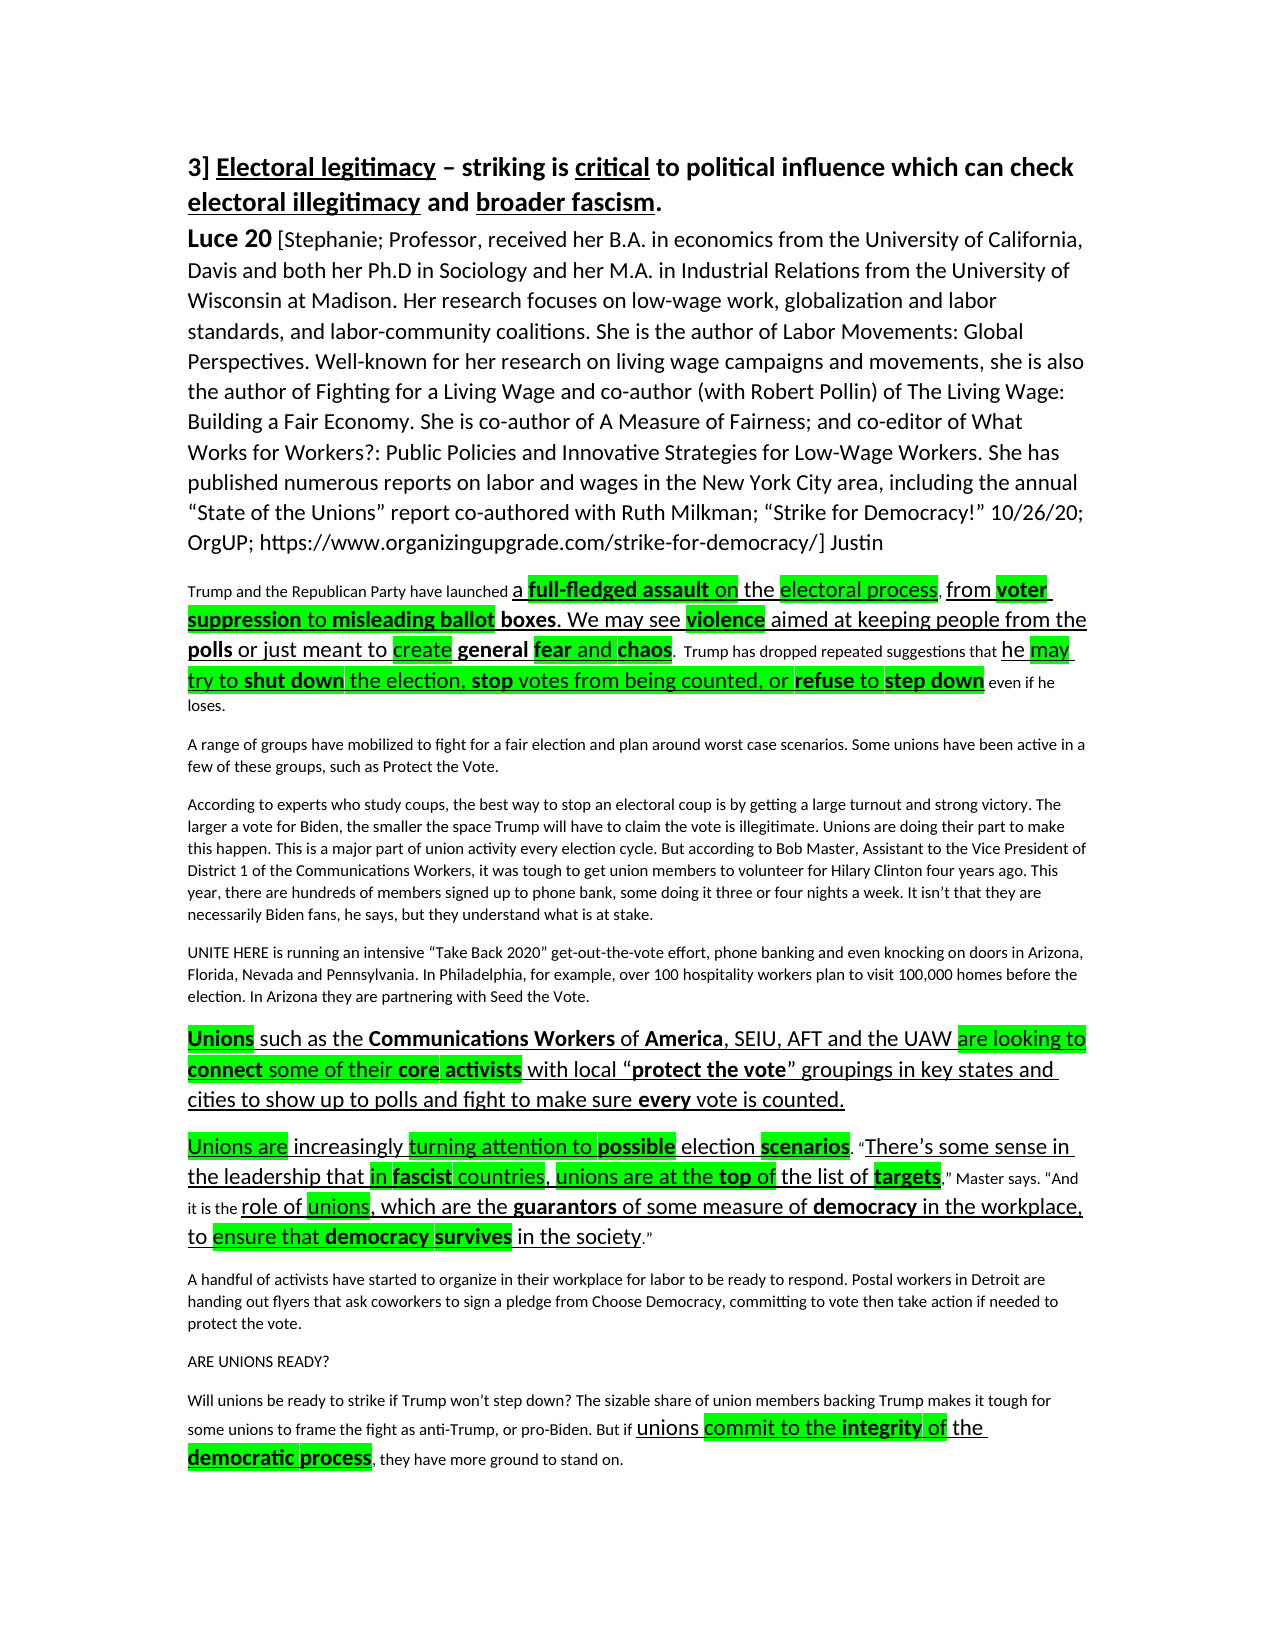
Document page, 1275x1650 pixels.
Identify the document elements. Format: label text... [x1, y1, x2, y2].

text ARE UNIONS READY? [187, 1352, 1087, 1372]
text A range of groups have mobilized to fight for a fair election and plan around worst case scenarios. Some unions have been active in a few of these groups, such as Protect the Vote. [187, 734, 1087, 776]
text According to experts who study coups, the best way to stop an electoral coup is by getting a large turnout and strong victory. The larger a vote for Biden, the smaller the space Trump will have to claim the vote is illegitimate. Unions are doing their part to make this happen. This is a major part of union activity every election cycle. But according to Bob Master, Assistant to the Vice President of District 1 of the Communications Workers, it was tough to get union members to volunteer for Hilary Clinton four years ago. This year, there are hundreds of members signed up to phone bank, some doing it three or four nights a week. It isn’t that they are necessarily Biden fans, he says, but they understand what is at stake. [187, 794, 1087, 924]
text Trump and the Republican Party have launched a full-fledged assault on the electoral process, from voter suppression to misleading ballot boxes. We may see violence aimed at keeping people from the polls or just meant to create general fear and chaos. Trump has dropped repeated suggestions that he may try to shut down the election, stop votes from being counted, or refuse to step down even if he loses. [187, 575, 1087, 629]
text Unions such as the Communications Workers of America, SEIU, AFT and the UAW are looking to connect some of their core activists with local “protect the vote” groupings in key states and cities to show up to polls and fight to make sure every vote is counted. [187, 1024, 1087, 1113]
text Unions are increasingly turning attention to possible election scenarios. “There’s some sense in the leadership that in fascist countries, unions are at the top of the list of targets,” Master says. “And it is the role of unions, which are the guarantors of some measure of democracy in the workplace, to ensure that democracy survives in the society.” [187, 1132, 1087, 1251]
text Will unions be ready to strike if Trump won’t step down? The sizable share of union members backing Trump makes it tough for some unions to frame the fight as anti-Trump, or pro-Biden. But if unions commit to the integrity of the democratic process, they have more ground to stand on. [187, 1390, 1087, 1471]
text Luce 20 [Stephanie; Professor, received her B.A. in economics from the University of California, Davis and both her Ph.D in Sociology and her M.A. in Industrial Relations from the University of Wisconsin at Madison. Her research focuses on low-wage work, globalization and labor standards, and labor-community coalitions. She is the author of Labor Movements: Global Perspectives. Well-known for her research on living wage campaigns and movements, she is also the author of Fighting for a Living Wage and co-author (with Robert Pollin) of The Living Wage: Building a Fair Economy. She is co-author of A Measure of Fairness; and co-editor of What Works for Workers?: Public Policies and Innovative Strategies for Low-Wage Workers. She has published numerous reports on labor and wages in the New York City area, including the annual “State of the Unions” report co-authored with Ruth Milkman; “Strike for Democracy!” 10/26/20; OrgUP; https://www.organizingupgrade.com/strike-for-democracy/] Justin [187, 221, 1087, 556]
text Trump and the Republican Party have launched a full-fledged assault on the electoral process, from voter suppression to misleading ballot boxes. We may see violence aimed at keeping people from the polls or just meant to create general fear and chaos. Trump has dropped repeated suggestions that he may try to shut down the election, stop votes from being counted, or refuse to step down even if he loses. [187, 630, 1087, 716]
subtitle 3] Electoral legitimacy – striking is critical to political influence which can check electoral illegitimacy and broader fascism. [187, 150, 1087, 219]
text A handful of activists have started to organize in their workplace for labor to be ready to respond. Postal workers in Detroit are handing out flyers that ask coworkers to sign a pledge from Choose Democracy, committing to vote then take action if needed to protect the vote. [187, 1269, 1087, 1333]
text UNITE HERE is running an intensive “Take Back 2020” get-out-the-vote effort, phone banking and even knocking on doors in Arizona, Florida, Nevada and Pennsylvania. In Philadelphia, for example, over 100 hospitality workers plan to visit 100,000 homes before the election. In Arizona they are partnering with Seed the Vote. [187, 942, 1087, 1006]
